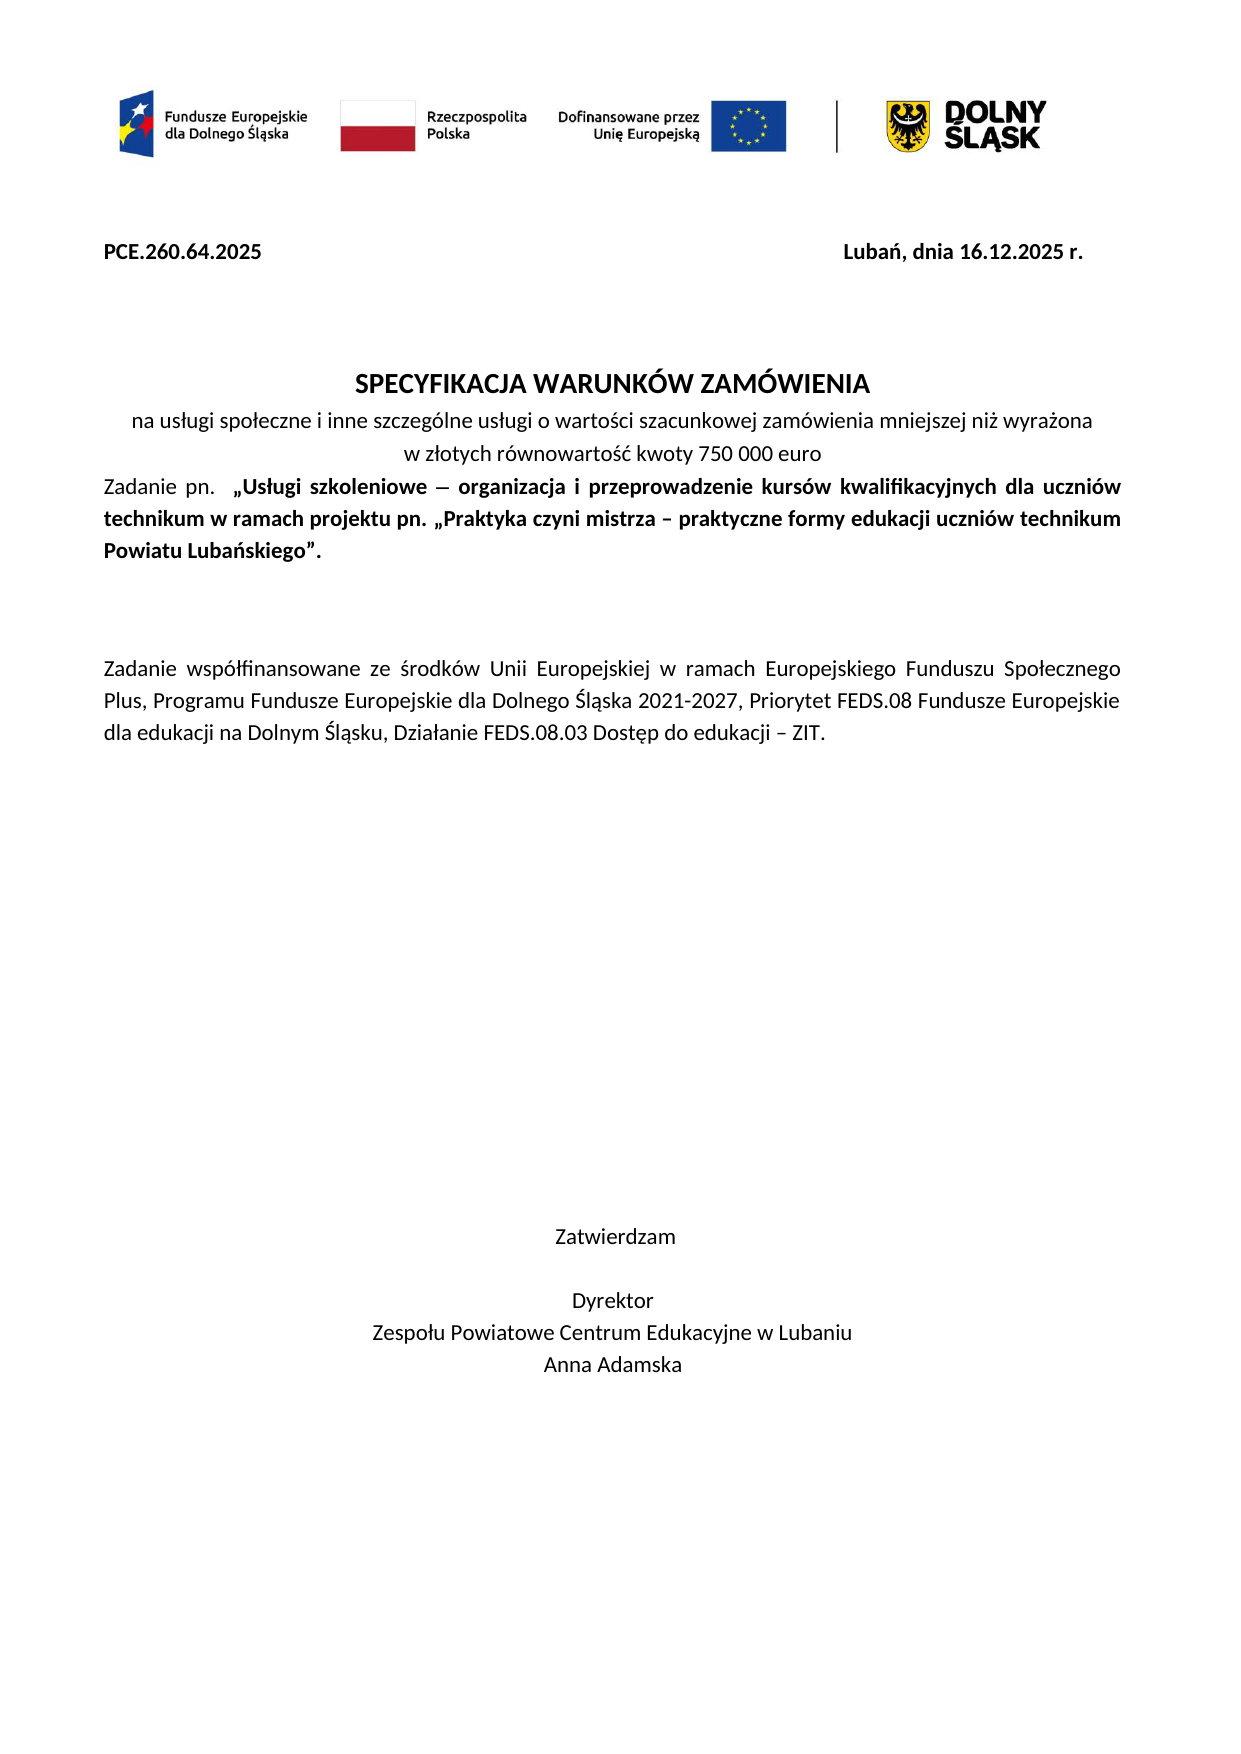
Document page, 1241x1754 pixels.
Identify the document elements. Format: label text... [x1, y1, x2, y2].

text SPECYFIKACJA WARUNKÓW ZAMÓWIENIA [103, 366, 1122, 401]
text Zatwierdzam [103, 1222, 1122, 1250]
text Zadanie pn. „Usługi szkoleniowe – organizacja i przeprowadzenie kursów kwalifikacyjnych dla uczniów technikum w ramach projektu pn. „Praktyka czyni mistrza – praktyczne formy edukacji uczniów technikum Powiatu Lubańskiego”. [103, 471, 1122, 564]
text Dyrektor [103, 1286, 1122, 1314]
text Zespołu Powiatowe Centrum Edukacyjne w Lubaniu [103, 1318, 1122, 1346]
text Zadanie współfinansowane ze środków Unii Europejskiej w ramach Europejskiego Funduszu Społecznego Plus, Programu Fundusze Europejskie dla Dolnego Śląska 2021-2027, Priorytet FEDS.08 Fundusze Europejskie dla edukacji na Dolnym Śląsku, Działanie FEDS.08.03 Dostęp do edukacji – ZIT. [103, 654, 1122, 746]
text na usługi społeczne i inne szczególne usługi o wartości szacunkowej zamówienia mniejszej niż wyrażona w złotych równowartość kwoty 750 000 euro [103, 407, 1122, 467]
text PCE.260.64.2025 Lubań, dnia 16.12.2025 r. [103, 237, 1122, 265]
text Anna Adamska [103, 1351, 1122, 1378]
